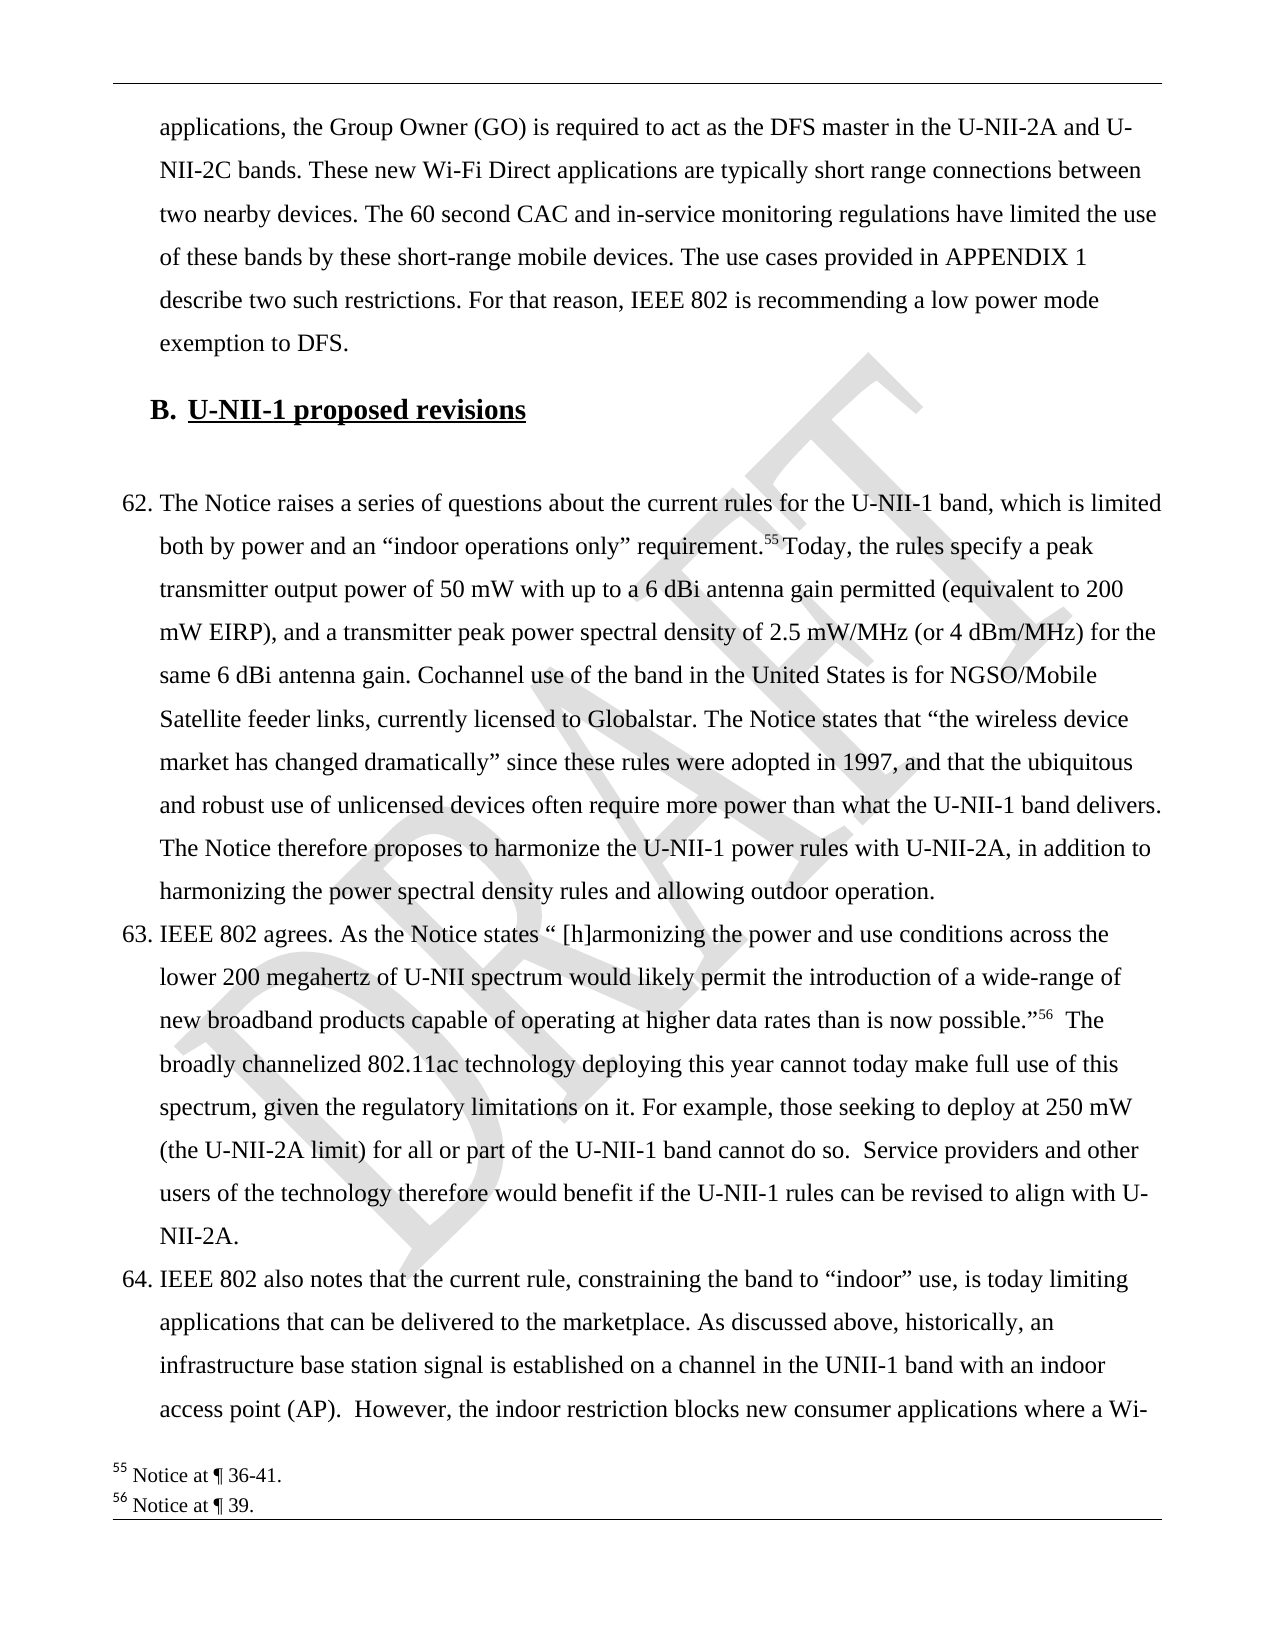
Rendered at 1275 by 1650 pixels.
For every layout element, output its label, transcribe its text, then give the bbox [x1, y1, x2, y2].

list The Notice raises a series of questions about the current rules for the U-NII-1 band, which is limited both by power and an “indoor operations only” requirement. Today, the rules specify a peak transmitter output power of 50 mW with up to a 6 dBi antenna gain permitted (equivalent to 200 mW EIRP), and a transmitter peak power spectral density of 2.5 mW/MHz (or 4 dBm/MHz) for the same 6 dBi antenna gain. Cochannel use of the band in the United States is for NGSO/Mobile Satellite feeder links, currently licensed to Globalstar. The Notice states that “the wireless device market has changed dramatically” since these rules were adopted in 1997, and that the ubiquitous and robust use of unlicensed devices often require more power than what the U-NII-1 band delivers. The Notice therefore proposes to harmonize the U-NII-1 power rules with U-NII-2A, in addition to harmonizing the power spectral density rules and allowing outdoor operation. [122, 488, 1162, 905]
subtitle U-NII-1 proposed revisions [150, 392, 1162, 426]
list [122, 112, 1162, 357]
list IEEE 802 agrees. As the Notice states “ [h]armonizing the power and use conditions across the lower 200 megahertz of U-NII spectrum would likely permit the introduction of a wide-range of new broadband products capable of operating at higher data rates than is now possible.” The broadly channelized 802.11ac technology deploying this year cannot today make full use of this spectrum, given the regulatory limitations on it. For example, those seeking to deploy at 250 mW (the U-NII-2A limit) for all or part of the U-NII-1 band cannot do so. Service providers and other users of the technology therefore would benefit if the U-NII-1 rules can be revised to align with U-NII-2A. [122, 919, 1162, 1250]
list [122, 1264, 1162, 1422]
